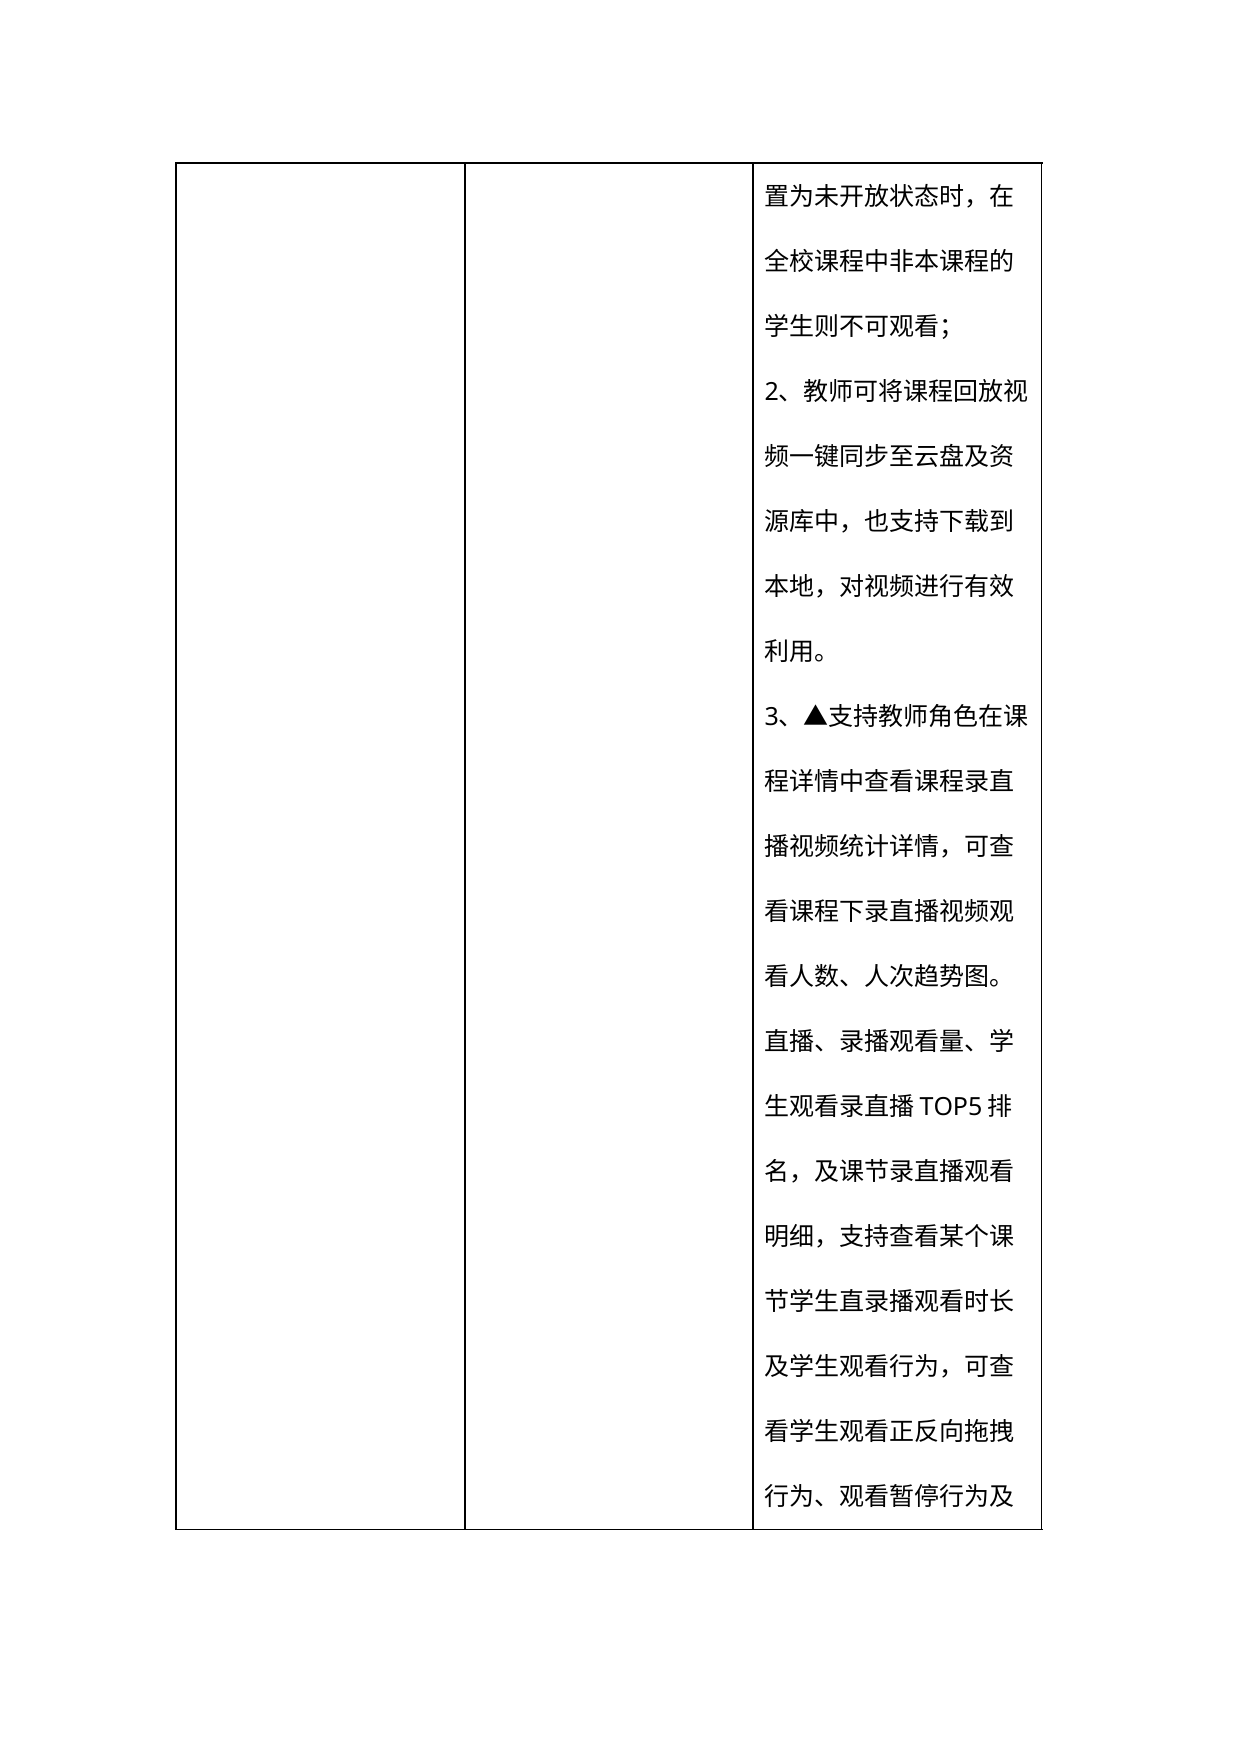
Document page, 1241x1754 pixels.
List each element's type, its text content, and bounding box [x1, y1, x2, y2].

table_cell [754, 164, 1041, 1528]
table_cell 2 [177, 164, 464, 1528]
table_cell [466, 164, 752, 1528]
